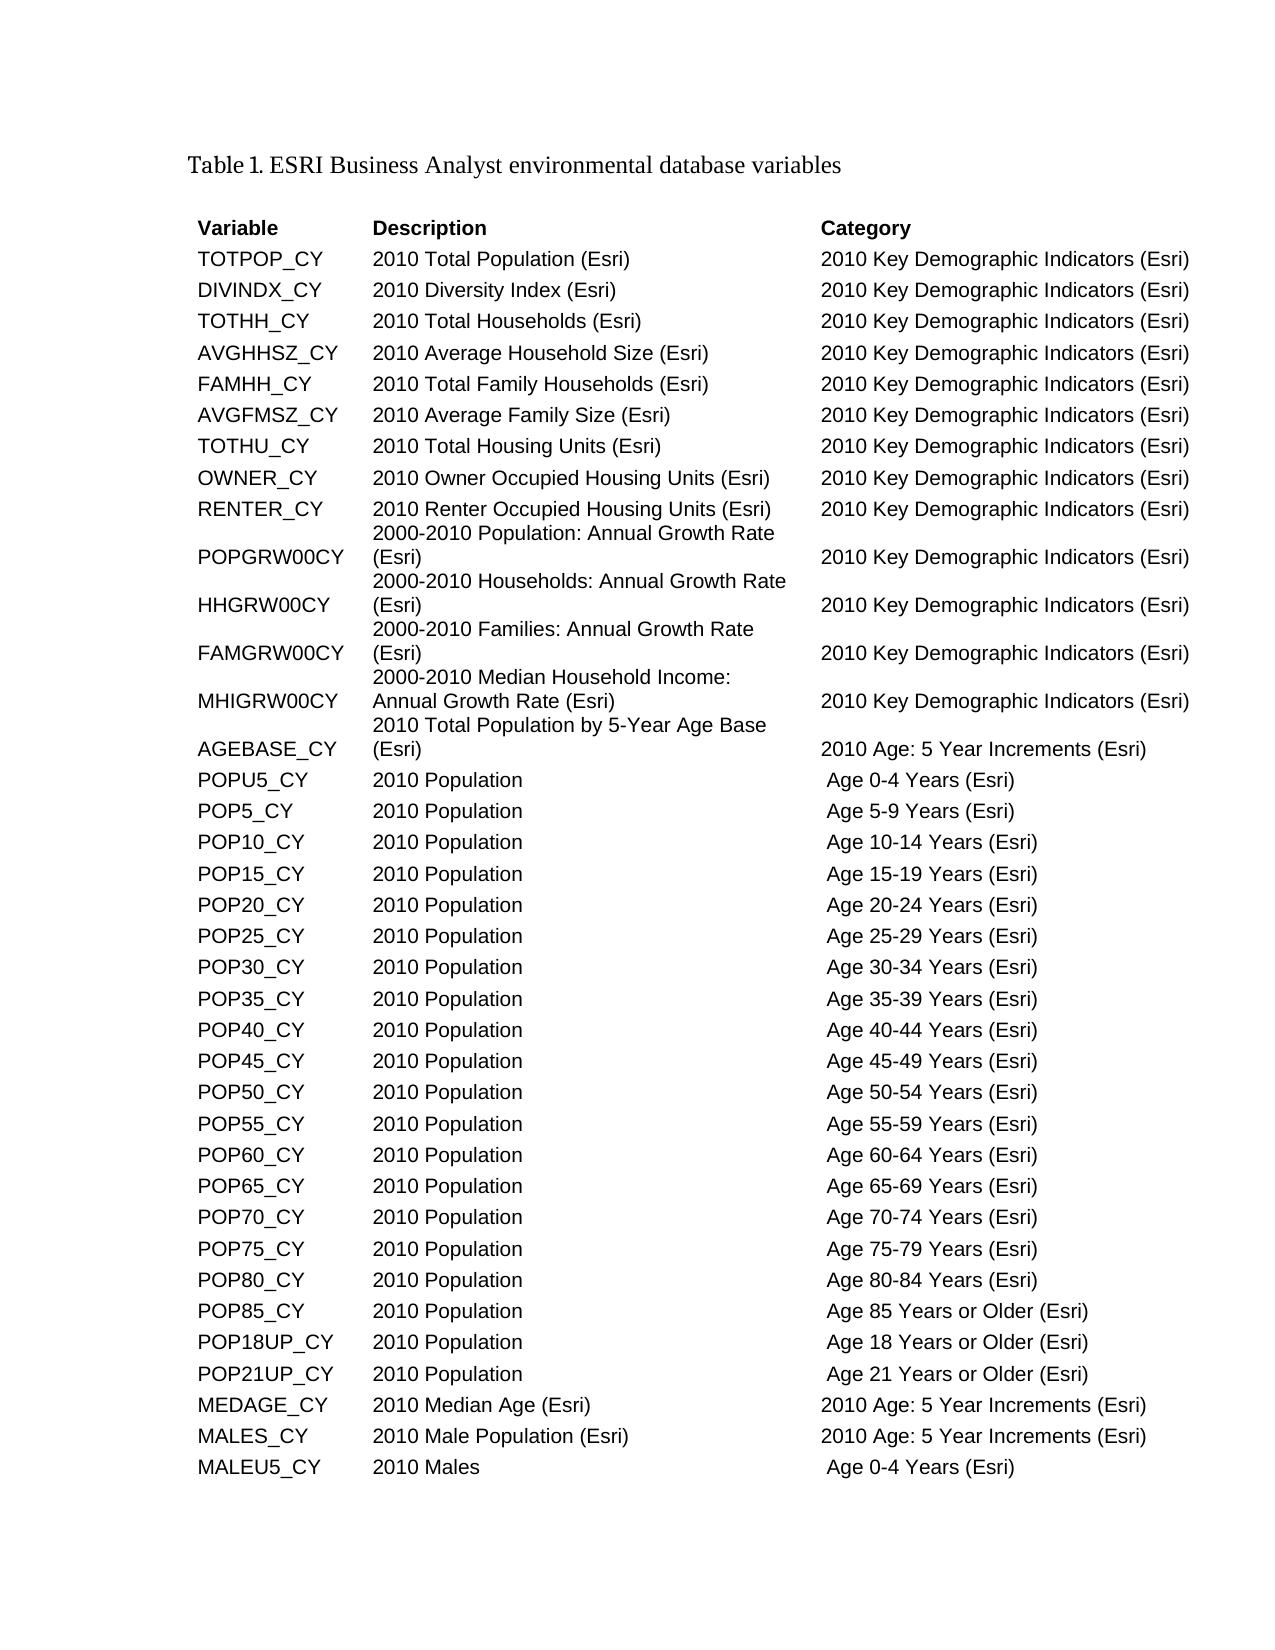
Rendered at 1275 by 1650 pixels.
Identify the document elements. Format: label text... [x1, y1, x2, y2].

table_cell 2010 Key Demographic Indicators (Esri) [809, 458, 1206, 489]
table_cell 2010 Key Demographic Indicators (Esri) [809, 271, 1206, 302]
table_cell Age 60-64 Years (Esri) [809, 1135, 1206, 1167]
text Table 1. ESRI Business Analyst environmental database variables [187, 150, 1087, 179]
table_cell OWNER_CY [186, 458, 361, 489]
table_cell 2010 Key Demographic Indicators (Esri) [809, 333, 1206, 364]
table_cell TOTHU_CY [186, 427, 361, 458]
table_cell 2010 Key Demographic Indicators (Esri) [809, 490, 1206, 521]
table_cell Age 21 Years or Older (Esri) [809, 1354, 1206, 1385]
table_cell 2010 Average Family Size (Esri) [361, 396, 809, 427]
table_cell FAMHH_CY [186, 365, 361, 396]
table_cell MALES_CY [186, 1417, 361, 1448]
table_cell 2000-2010 Median Household Income: Annual Growth Rate (Esri) [361, 665, 809, 712]
table_cell 2010 Population [361, 885, 809, 917]
table_cell 2010 Diversity Index (Esri) [361, 271, 809, 302]
table_cell POP70_CY [186, 1198, 361, 1229]
table_cell Age 0-4 Years (Esri) [809, 1448, 1206, 1479]
table_cell POP80_CY [186, 1260, 361, 1292]
table_cell 2010 Population [361, 1135, 809, 1167]
table_cell Age 20-24 Years (Esri) [809, 885, 1206, 917]
table_cell 2010 Key Demographic Indicators (Esri) [809, 302, 1206, 333]
table_cell Age 45-49 Years (Esri) [809, 1042, 1206, 1073]
table_cell AVGFMSZ_CY [186, 396, 361, 427]
table_cell POPU5_CY [186, 760, 361, 792]
table_cell 2000-2010 Households: Annual Growth Rate (Esri) [361, 569, 809, 617]
table_cell 2010 Population [361, 1323, 809, 1354]
table_cell POP21UP_CY [186, 1354, 361, 1385]
table_cell HHGRW00CY [186, 569, 361, 617]
table_cell 2010 Population [361, 854, 809, 885]
table_cell Age 40-44 Years (Esri) [809, 1010, 1206, 1042]
table_header Category [809, 208, 1206, 239]
table_cell TOTHH_CY [186, 302, 361, 333]
table_cell Age 55-59 Years (Esri) [809, 1104, 1206, 1135]
table_cell 2010 Population [361, 823, 809, 854]
table_cell POP25_CY [186, 917, 361, 948]
table_cell POP15_CY [186, 854, 361, 885]
table_cell 2010 Male Population (Esri) [361, 1417, 809, 1448]
table_cell MALEU5_CY [186, 1448, 361, 1479]
table_cell POP30_CY [186, 948, 361, 979]
table_cell POP40_CY [186, 1010, 361, 1042]
table_header Variable [186, 208, 361, 239]
table_cell 2010 Population [361, 1354, 809, 1385]
table_cell 2010 Population [361, 1073, 809, 1104]
table_cell 2010 Population [361, 979, 809, 1010]
table_cell 2010 Population [361, 948, 809, 979]
table_cell Age 0-4 Years (Esri) [809, 760, 1206, 792]
table_cell 2010 Population [361, 1292, 809, 1323]
table_cell Age 10-14 Years (Esri) [809, 823, 1206, 854]
table_cell POPGRW00CY [186, 521, 361, 569]
table_cell POP75_CY [186, 1229, 361, 1260]
table_cell POP45_CY [186, 1042, 361, 1073]
table_cell POP60_CY [186, 1135, 361, 1167]
table_cell Age 30-34 Years (Esri) [809, 948, 1206, 979]
table_cell 2010 Population [361, 760, 809, 792]
table_cell Age 65-69 Years (Esri) [809, 1167, 1206, 1198]
table_header Description [361, 208, 809, 239]
table_cell Age 80-84 Years (Esri) [809, 1260, 1206, 1292]
table_cell 2010 Key Demographic Indicators (Esri) [809, 396, 1206, 427]
table_cell Age 75-79 Years (Esri) [809, 1229, 1206, 1260]
table_cell 2010 Total Family Households (Esri) [361, 365, 809, 396]
table_cell 2010 Total Housing Units (Esri) [361, 427, 809, 458]
table_cell 2010 Population [361, 792, 809, 823]
table_cell 2010 Total Population (Esri) [361, 240, 809, 271]
table_cell 2010 Population [361, 917, 809, 948]
table_cell 2010 Total Population by 5-Year Age Base (Esri) [361, 713, 809, 760]
table_cell 2010 Population [361, 1104, 809, 1135]
table_cell 2010 Males [361, 1448, 809, 1479]
table_cell Age 70-74 Years (Esri) [809, 1198, 1206, 1229]
table_cell POP10_CY [186, 823, 361, 854]
table_cell 2010 Age: 5 Year Increments (Esri) [809, 1417, 1206, 1448]
table_cell TOTPOP_CY [186, 240, 361, 271]
table_cell Age 5-9 Years (Esri) [809, 792, 1206, 823]
table_cell POP18UP_CY [186, 1323, 361, 1354]
table_cell 2010 Population [361, 1260, 809, 1292]
table_cell POP55_CY [186, 1104, 361, 1135]
table_cell POP20_CY [186, 885, 361, 917]
table_cell POP35_CY [186, 979, 361, 1010]
table_cell Age 85 Years or Older (Esri) [809, 1292, 1206, 1323]
table_cell 2010 Population [361, 1229, 809, 1260]
table_cell 2010 Key Demographic Indicators (Esri) [809, 665, 1206, 712]
table_cell Age 50-54 Years (Esri) [809, 1073, 1206, 1104]
table_cell 2010 Population [361, 1198, 809, 1229]
table_cell 2010 Population [361, 1167, 809, 1198]
table_cell 2010 Renter Occupied Housing Units (Esri) [361, 490, 809, 521]
table_cell 2010 Key Demographic Indicators (Esri) [809, 240, 1206, 271]
table_cell 2010 Owner Occupied Housing Units (Esri) [361, 458, 809, 489]
table_cell AGEBASE_CY [186, 713, 361, 760]
table_cell 2010 Population [361, 1010, 809, 1042]
table_cell POP85_CY [186, 1292, 361, 1323]
table_cell 2010 Age: 5 Year Increments (Esri) [809, 1385, 1206, 1417]
table_cell 2010 Population [361, 1042, 809, 1073]
table_cell 2010 Key Demographic Indicators (Esri) [809, 365, 1206, 396]
table_cell 2010 Key Demographic Indicators (Esri) [809, 617, 1206, 664]
table_cell Age 15-19 Years (Esri) [809, 854, 1206, 885]
table_cell POP50_CY [186, 1073, 361, 1104]
table_cell 2000-2010 Families: Annual Growth Rate (Esri) [361, 617, 809, 664]
table_cell MEDAGE_CY [186, 1385, 361, 1417]
table_cell Age 25-29 Years (Esri) [809, 917, 1206, 948]
table_cell 2010 Age: 5 Year Increments (Esri) [809, 713, 1206, 760]
table_cell 2010 Key Demographic Indicators (Esri) [809, 521, 1206, 569]
table_cell 2010 Median Age (Esri) [361, 1385, 809, 1417]
table_cell 2010 Key Demographic Indicators (Esri) [809, 569, 1206, 617]
table_cell 2010 Key Demographic Indicators (Esri) [809, 427, 1206, 458]
table_cell MHIGRW00CY [186, 665, 361, 712]
table_cell 2010 Total Households (Esri) [361, 302, 809, 333]
table_cell FAMGRW00CY [186, 617, 361, 664]
table_cell DIVINDX_CY [186, 271, 361, 302]
table_cell POP65_CY [186, 1167, 361, 1198]
table_cell Age 18 Years or Older (Esri) [809, 1323, 1206, 1354]
table_cell 2000-2010 Population: Annual Growth Rate (Esri) [361, 521, 809, 569]
table_cell POP5_CY [186, 792, 361, 823]
table_cell AVGHHSZ_CY [186, 333, 361, 364]
table_cell Age 35-39 Years (Esri) [809, 979, 1206, 1010]
table_cell 2010 Average Household Size (Esri) [361, 333, 809, 364]
table_cell RENTER_CY [186, 490, 361, 521]
